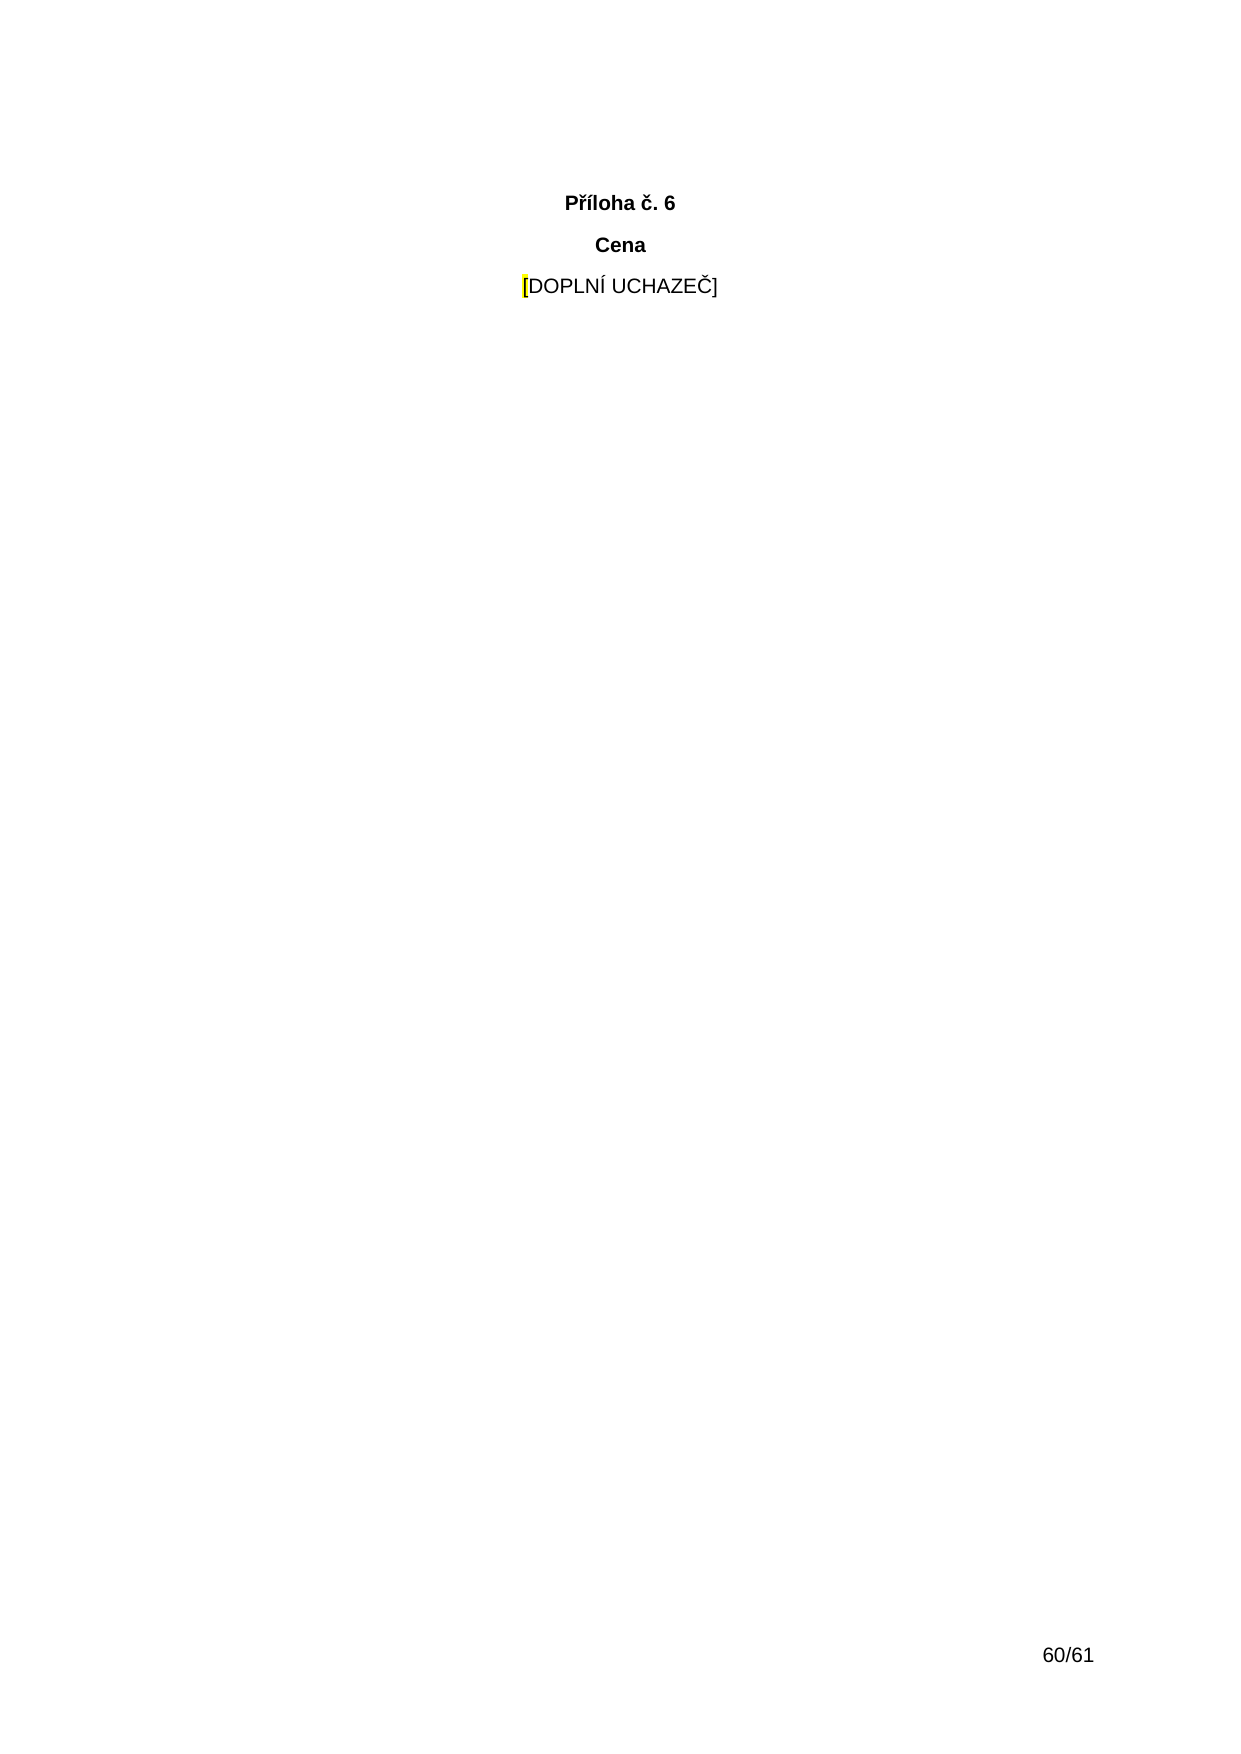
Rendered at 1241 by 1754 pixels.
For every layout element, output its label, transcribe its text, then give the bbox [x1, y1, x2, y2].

text Příloha č. 6 [148, 187, 1093, 216]
text Cena [148, 229, 1093, 258]
